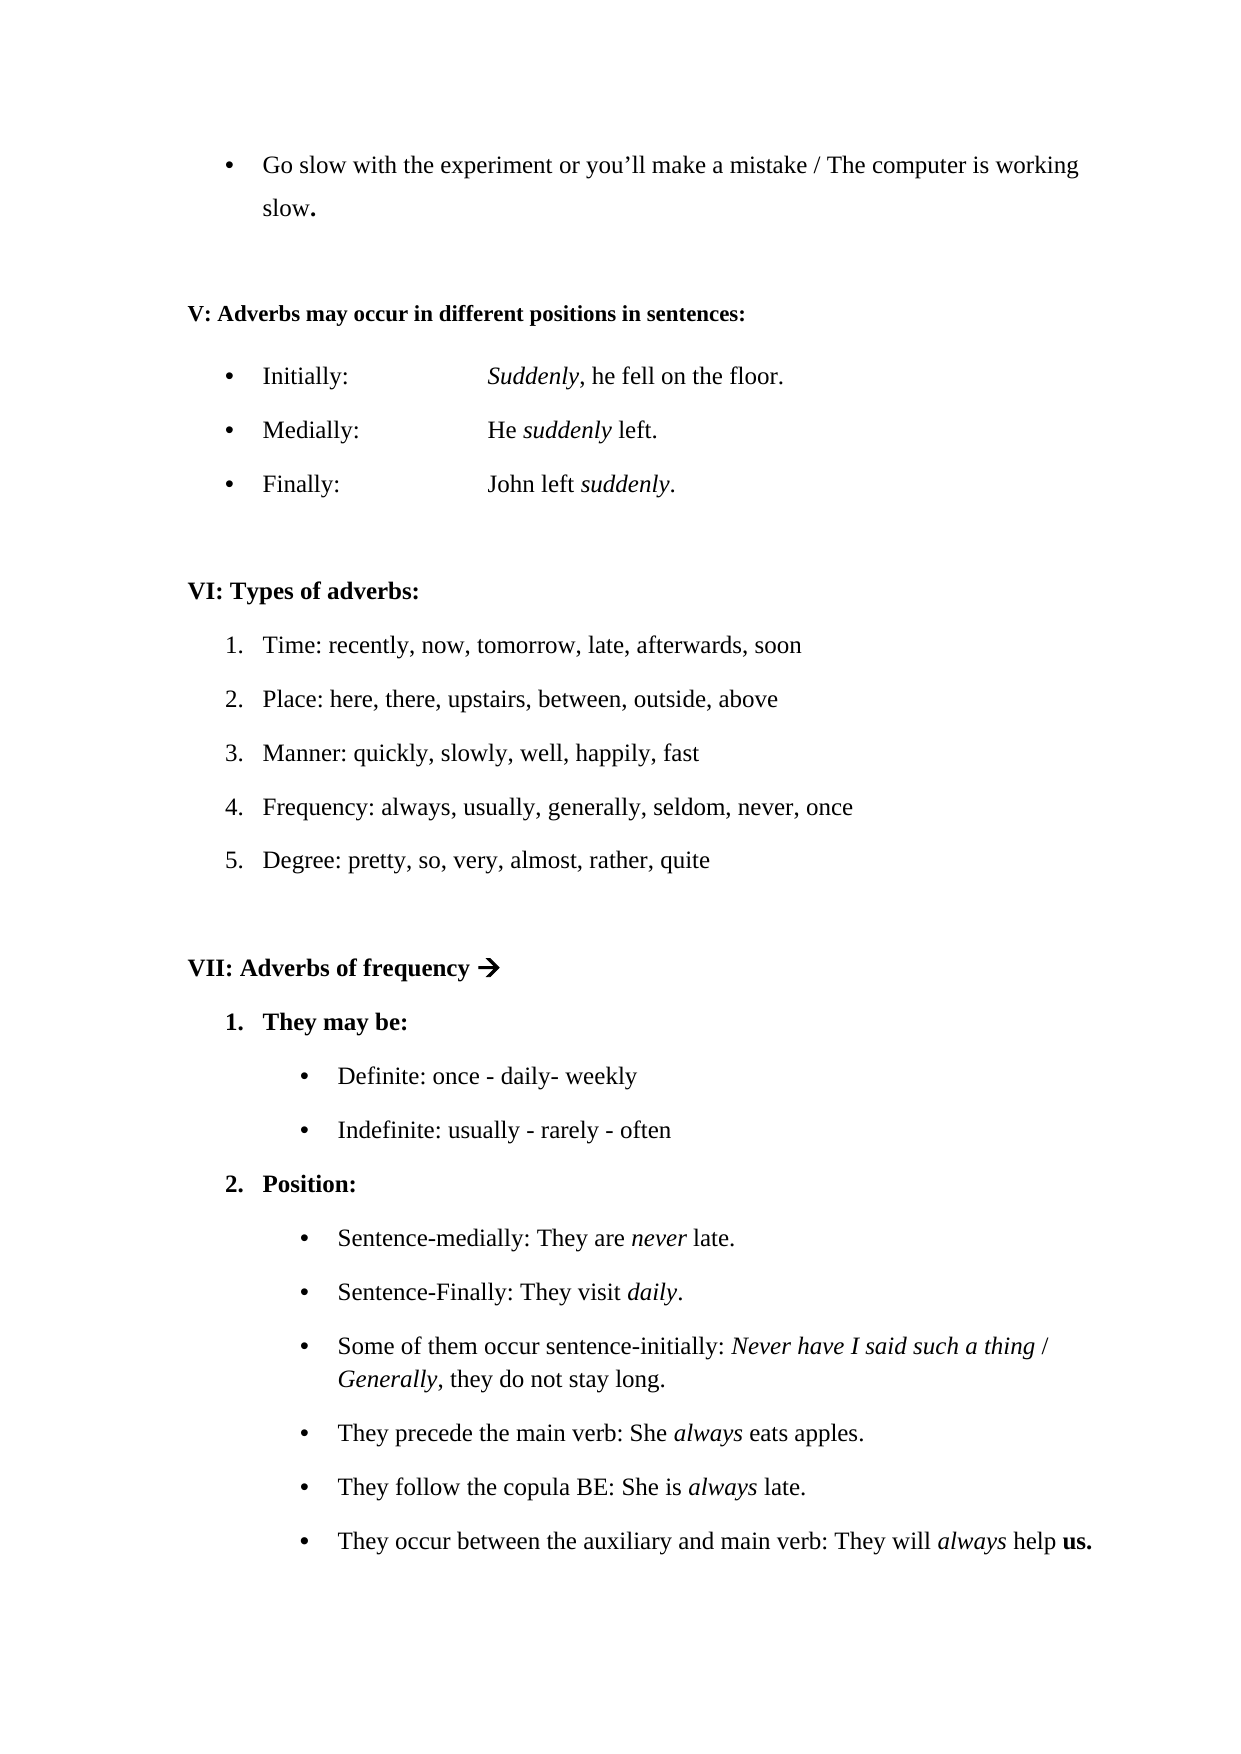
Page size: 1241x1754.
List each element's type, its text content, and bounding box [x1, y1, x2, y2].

list Indefinite: usually - rarely - often [300, 1115, 1122, 1144]
list Some of them occur sentence-initially: Never have I said such a thing / Generally, they do not stay long. [300, 1331, 1122, 1393]
list Finally: John left suddenly. [225, 468, 1122, 497]
list Sentence-Finally: They visit daily. [300, 1277, 1122, 1306]
list Position: [225, 1169, 1122, 1198]
list They precede the main verb: She always eats apples. [300, 1418, 1122, 1447]
list Frequency: always, usually, generally, seldom, never, once [225, 792, 1122, 821]
list Place: here, there, upstairs, between, outside, above [225, 684, 1122, 713]
list Definite: once - daily- weekly [300, 1061, 1122, 1090]
list Initially: Suddenly, he fell on the floor. [225, 361, 1122, 389]
list Degree: pretty, so, very, almost, rather, quite [225, 846, 1122, 874]
list Medially: He suddenly left. [225, 414, 1122, 443]
text VII: Adverbs of frequency [187, 953, 1122, 982]
list Sentence-medially: They are never late. [300, 1223, 1122, 1252]
list Go slow with the experiment or you’ll make a mistake / The computer is working slow. [225, 150, 1122, 222]
list Manner: quickly, slowly, well, happily, fast [225, 738, 1122, 767]
text VI: Types of adverbs: [187, 576, 1122, 605]
list They may be: [225, 1007, 1122, 1036]
list They follow the copula BE: She is always late. [300, 1472, 1122, 1501]
list They occur between the auxiliary and main verb: They will always help us. [300, 1526, 1122, 1554]
text V: Adverbs may occur in different positions in sentences: [187, 300, 1122, 327]
list Time: recently, now, tomorrow, late, afterwards, soon [225, 630, 1122, 659]
